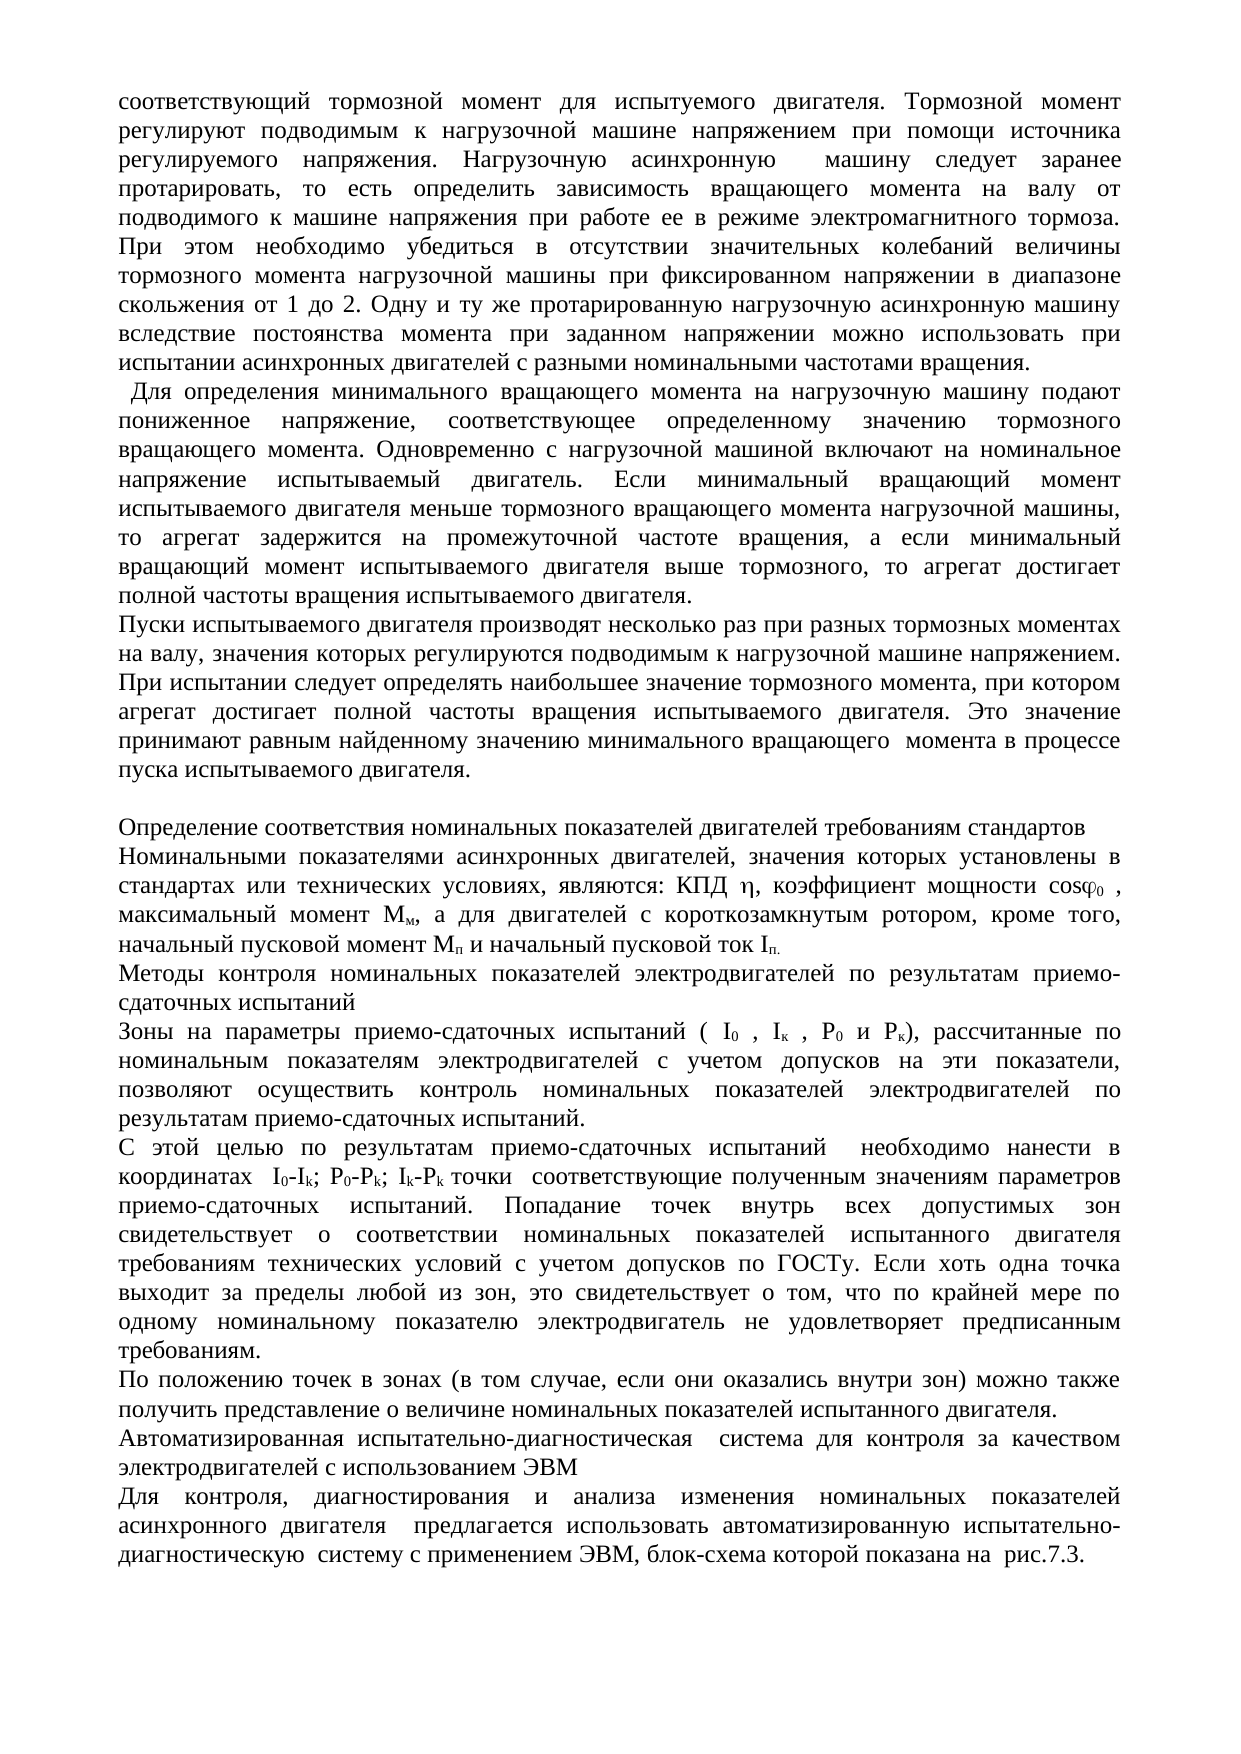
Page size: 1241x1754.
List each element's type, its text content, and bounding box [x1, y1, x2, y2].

text Номинальными показателями асинхронных двигателей, значения которых установлены в стандартах или технических условиях, являются: КПД , коэффициент мощности cos0 , максимальный момент Мм, а для двигателей с короткозамкнутым ротором, кроме того, начальный пусковой момент Мп и начальный пусковой ток Iп. [118, 841, 1122, 957]
text Определение соответствия номинальных показателей двигателей требованиям стандартов [118, 812, 1122, 841]
text По положению точек в зонах (в том случае, если они оказались внутри зон) можно также получить представление о величине номинальных показателей испытанного двигателя. [118, 1364, 1122, 1422]
text Для определения минимального вращающего момента на нагрузочную машину подают пониженное напряжение, соответствующее определенному значению тормозного вращающего момента. Одновременно с нагрузочной машиной включают на номинальное напряжение испытываемый двигатель. Если минимальный вращающий момент испытываемого двигателя меньше тормозного вращающего момента нагрузочной машины, то агрегат задержится на промежуточной частоте вращения, а если минимальный вращающий момент испытываемого двигателя выше тормозного, то агрегат достигает полной частоты вращения испытываемого двигателя. [118, 376, 1122, 609]
text Для контроля, диагностирования и анализа изменения номинальных показателей асинхронного двигателя предлагается использовать автоматизированную испытательно-диагностическую систему с применением ЭВМ, блок-схема которой показана на рис.7.3. [118, 1481, 1122, 1568]
text С этой целью по результатам приемо-сдаточных испытаний необходимо нанести в координатах I0-Ik; P0-Pk; Ik-Pk точки соответствующие полученным значениям параметров приемо-сдаточных испытаний. Попадание точек внутрь всех допустимых зон свидетельствует о соответствии номинальных показателей испытанного двигателя требованиям технических условий с учетом допусков по ГОСТу. Если хоть одна точка выходит за пределы любой из зон, это свидетельствует о том, что по крайней мере по одному номинальному показателю электродвигатель не удовлетворяет предписанным требованиям. [118, 1132, 1122, 1364]
text Пуски испытываемого двигателя производят несколько раз при разных тормозных моментах на валу, значения которых регулируются подводимым к нагрузочной машине напряжением. При испытании следует определять наибольшее значение тормозного момента, при котором агрегат достигает полной частоты вращения испытываемого двигателя. Это значение принимают равным найденному значению минимального вращающего момента в процессе пуска испытываемого двигателя. [118, 609, 1122, 783]
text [118, 86, 1122, 376]
text Методы контроля номинальных показателей электродвигателей по результатам приемо-сдаточных испытаний [118, 957, 1122, 1016]
text Автоматизированная испытательно-диагностическая система для контроля за качеством электродвигателей с использованием ЭВМ [118, 1422, 1122, 1481]
text Зоны на параметры приемо-сдаточных испытаний ( I0 , Iк , Р0 и Рк), рассчитанные по номинальным показателям электродвигателей с учетом допусков на эти показатели, позволяют осуществить контроль номинальных показателей электродвигателей по результатам приемо-сдаточных испытаний. [118, 1016, 1122, 1132]
